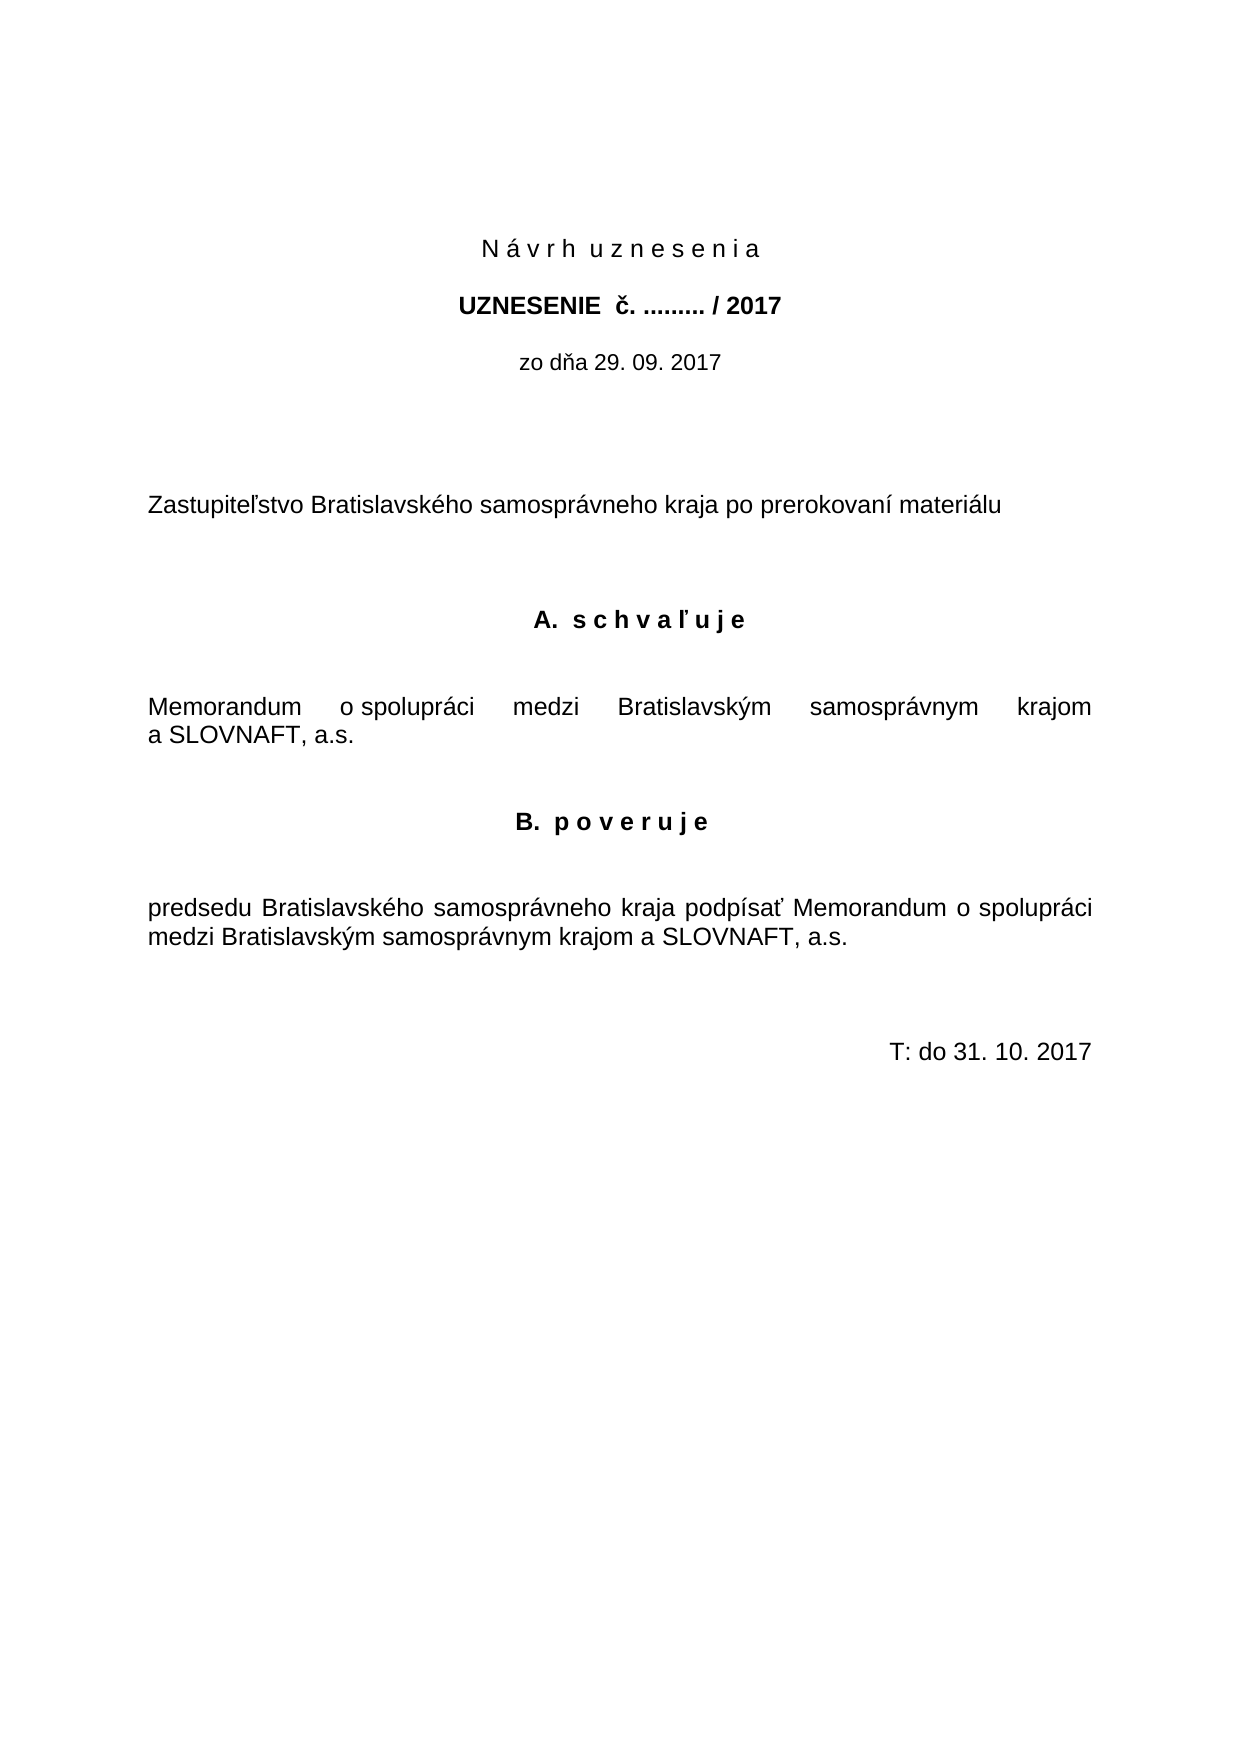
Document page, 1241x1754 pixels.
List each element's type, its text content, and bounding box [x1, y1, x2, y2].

text zo dňa 29. 09. 2017 [148, 349, 1093, 375]
text T: do 31. 10. 2017 [148, 1036, 1093, 1065]
list s c h v a ľ u j e [185, 605, 1093, 634]
text UZNESENIE č. ......... / 2017 [148, 291, 1093, 320]
text B. p o v e r u j e [148, 806, 1093, 835]
text N á v r h u z n e s e n i a [148, 234, 1093, 263]
text Memorandum o spolupráci medzi Bratislavským samosprávnym krajom a SLOVNAFT, a.s. [148, 691, 1093, 749]
text predsedu Bratislavského samosprávneho kraja podpísať Memorandum o spolupráci medzi Bratislavským samosprávnym krajom a SLOVNAFT, a.s. [148, 893, 1093, 950]
text Zastupiteľstvo Bratislavského samosprávneho kraja po prerokovaní materiálu [148, 490, 1093, 519]
